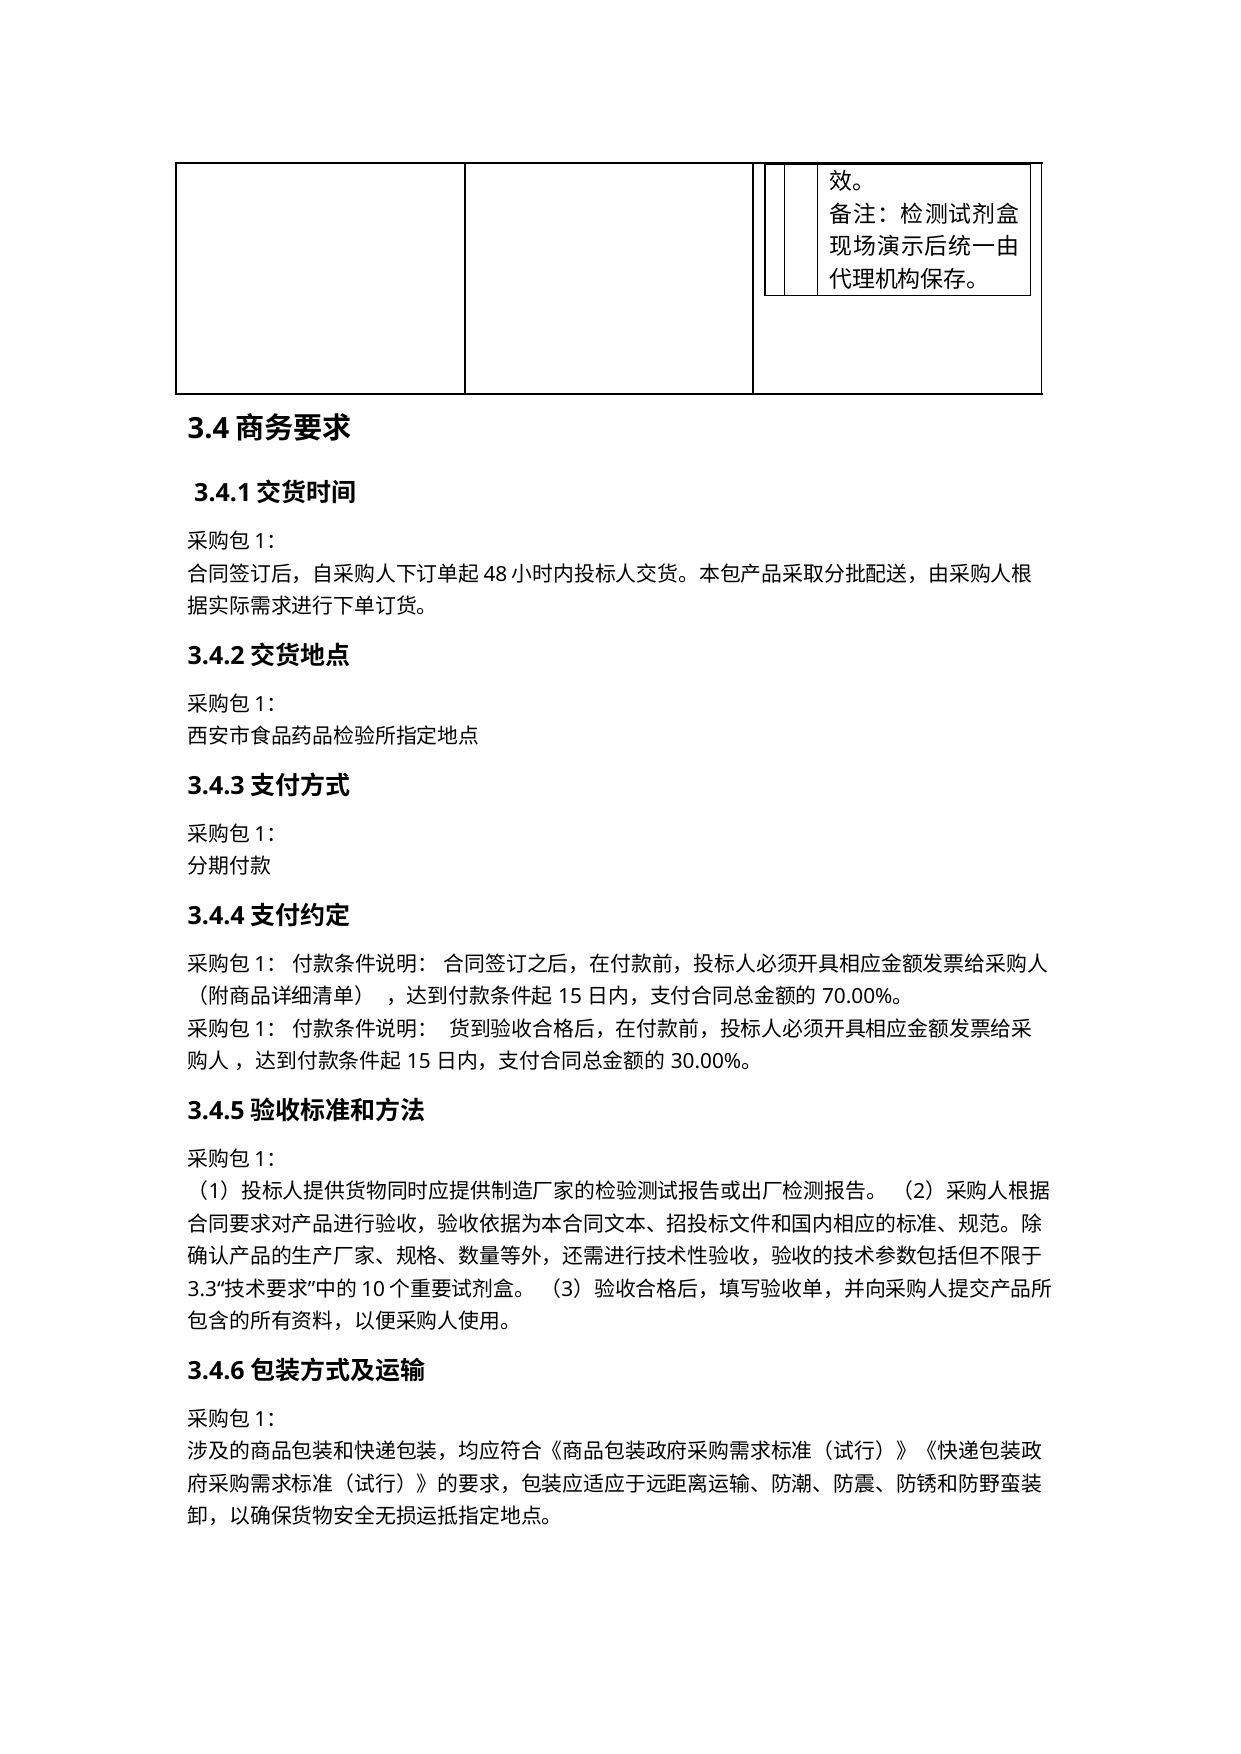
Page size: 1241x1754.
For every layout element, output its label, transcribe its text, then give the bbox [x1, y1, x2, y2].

table_cell 一、采购清单 本次采购中，“*”项产品为重要试剂盒（非核心产品），其他产品为非重要试剂盒。 本项目核心产品详见采购清单备注。 二、技术参数 [754, 164, 1041, 393]
text 3.4.6包装方式及运输 [187, 1337, 1053, 1402]
table_cell 2 [177, 164, 464, 393]
table_cell [466, 164, 752, 393]
text 采购包1： [187, 1142, 1053, 1175]
text 3.4.4支付约定 [187, 882, 1053, 947]
text 西安市食品药品检验所指定地点 [187, 720, 1053, 752]
text 采购包1： 付款条件说明： 货到验收合格后，在付款前，投标人必须开具相应金额发票给采购人 ，达到付款条件起 15 日内，支付合同总金额的 30.00%。 [187, 1012, 1053, 1077]
text 3.4.3支付方式 [187, 752, 1053, 817]
text 3.4.2交货地点 [187, 622, 1053, 687]
text （1）投标人提供货物同时应提供制造厂家的检验测试报告或出厂检测报告。 （2）采购人根据合同要求对产品进行验收，验收依据为本合同文本、招投标文件和国内相应的标准、规范。除确认产品的生产厂家、规格、数量等外，还需进行技术性验收，验收的技术参数包括但不限于3.3“技术要求”中的10个重要试剂盒。 （3）验收合格后，填写验收单，并向采购人提交产品所包含的所有资料，以便采购人使用。 [187, 1175, 1053, 1337]
text 3.4.1交货时间 [187, 460, 1053, 525]
text 3.4商务要求 [187, 395, 1053, 460]
text 采购包1： [187, 525, 1053, 557]
text 采购包1： [187, 817, 1053, 850]
text 采购包1： 付款条件说明： 合同签订之后，在付款前，投标人必须开具相应金额发票给采购人（附商品详细清单） ，达到付款条件起 15 日内，支付合同总金额的 70.00%。 [187, 947, 1053, 1012]
text 3.4.5验收标准和方法 [187, 1077, 1053, 1142]
text 采购包1： [187, 687, 1053, 720]
text 采购包1： [187, 1402, 1053, 1435]
text 分期付款 [187, 850, 1053, 882]
text 合同签订后，自采购人下订单起48小时内投标人交货。本包产品采取分批配送，由采购人根据实际需求进行下单订货。 [187, 557, 1053, 622]
text 涉及的商品包装和快递包装，均应符合《商品包装政府采购需求标准（试行）》《快递包装政府采购需求标准（试行）》的要求，包装应适应于远距离运输、防潮、防震、防锈和防野蛮装卸，以确保货物安全无损运抵指定地点。 [187, 1435, 1053, 1532]
